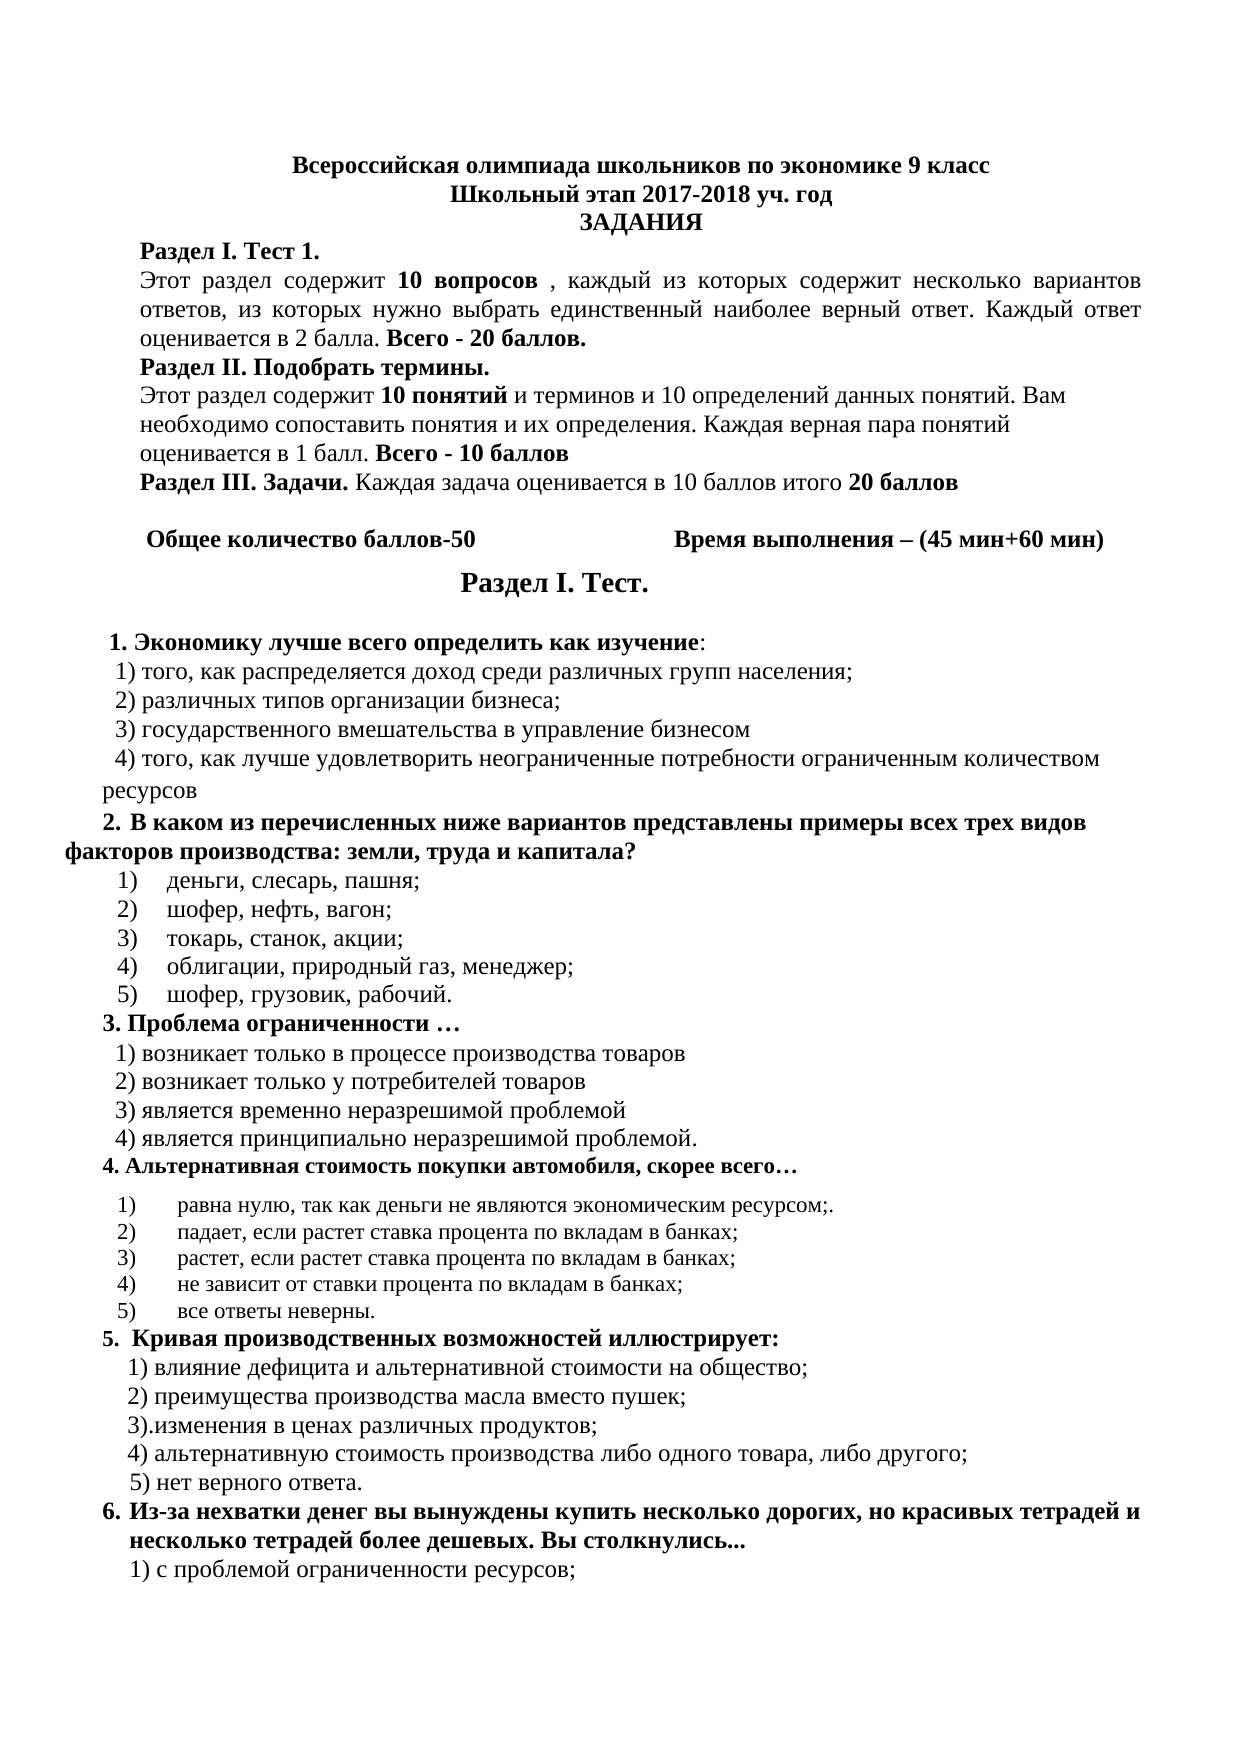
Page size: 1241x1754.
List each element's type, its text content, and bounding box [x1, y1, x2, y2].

list является принципиально неразрешимой проблемой. [115, 1124, 1142, 1152]
list различных типов организации бизнеса; [115, 685, 1142, 714]
text Этот раздел содержит 10 вопросов , каждый из которых содержит несколько вариантов ответов, из которых нужно выбрать единственный наиболее верный ответ. Каждый ответ оценивается в 2 балла. Всего - 20 баллов. [139, 265, 1142, 352]
text Раздел III. Задачи. Каждая задача оценивается в 10 баллов итого 20 баллов [139, 467, 1142, 495]
text Этот раздел содержит 10 понятий и терминов и 10 определений данных понятий. Вам необходимо сопоставить понятия и их определения. Каждая верная пара понятий оценивается в 1 балл. Всего - 10 баллов [139, 380, 1094, 467]
text Раздел I. Тест. [460, 565, 1142, 598]
list шофер, нефть, вагон; [117, 894, 1142, 923]
text Школьный этап 2017-2018 уч. год [139, 179, 1142, 207]
text Раздел II. Подобрать термины. [139, 352, 1142, 380]
text Всероссийская олимпиада школьников по экономике 9 класс [139, 150, 1142, 179]
list возникает только в процессе производства товаров [115, 1038, 1142, 1066]
list деньги, слесарь, пашня; [117, 865, 1142, 894]
list того, как распределяется доход среди различных групп населения; [115, 656, 1142, 685]
list падает, если растет ставка процента по вкладам в банках; [117, 1218, 1142, 1244]
text 4) альтернативную стоимость производства либо одного товара, либо другого; [127, 1438, 1142, 1467]
list токарь, станок, акции; [117, 923, 1142, 951]
list не зависит от ставки процента по вкладам в банках; [117, 1271, 1142, 1297]
list облигации, природный газ, менеджер; [117, 951, 1142, 980]
list растет, если растет ставка процента по вкладам в банках; [117, 1244, 1142, 1271]
text 2) преимущества производства масла вместо пушек; [127, 1381, 1142, 1410]
list Альтернативная стоимость покупки автомобиля, скорее всего… [102, 1152, 1142, 1179]
list Из-за нехватки денег вы вынуждены купить несколько дорогих, но красивых тетрадей и несколько тетрадей более дешевых. Вы столкнулись... [102, 1496, 1142, 1553]
text 1) с проблемой ограниченности ресурсов; [129, 1554, 1142, 1582]
list Кривая производственных возможностей иллюстрирует: [102, 1323, 1142, 1352]
text Раздел I. Тест 1. [139, 236, 1142, 265]
list государственного вмешательства в управление бизнесом [115, 714, 1142, 743]
list равна нулю, так как деньги не являются экономическим ресурсом;. [117, 1191, 1142, 1218]
text 4) того, как лучше удовлетворить неограниченные потребности ограниченным количеством ресурсов [102, 743, 1134, 804]
list В каком из перечисленных ниже вариантов представлены примеры всех трех видов факторов производства: земли, труда и капитала? [64, 807, 1142, 865]
list шофер, грузовик, рабочий. [117, 980, 1142, 1008]
list нет верного ответа. [129, 1467, 1142, 1496]
text 1) влияние дефицита и альтернативной стоимости на общество; [127, 1352, 1142, 1381]
list возникает только у потребителей товаров [115, 1066, 1142, 1095]
list является временно неразрешимой проблемой [115, 1095, 1142, 1124]
list все ответы неверны. [117, 1297, 1142, 1323]
list Проблема ограниченности … [102, 1008, 1142, 1037]
list Экономику лучше всего определить как изучение: [108, 627, 1142, 656]
text Общее количество баллов-50 Время выполнения – (45 мин+60 мин) [146, 524, 1142, 552]
text ЗАДАНИЯ [139, 207, 1142, 236]
text 3).изменения в ценах различных продуктов; [127, 1410, 1142, 1438]
